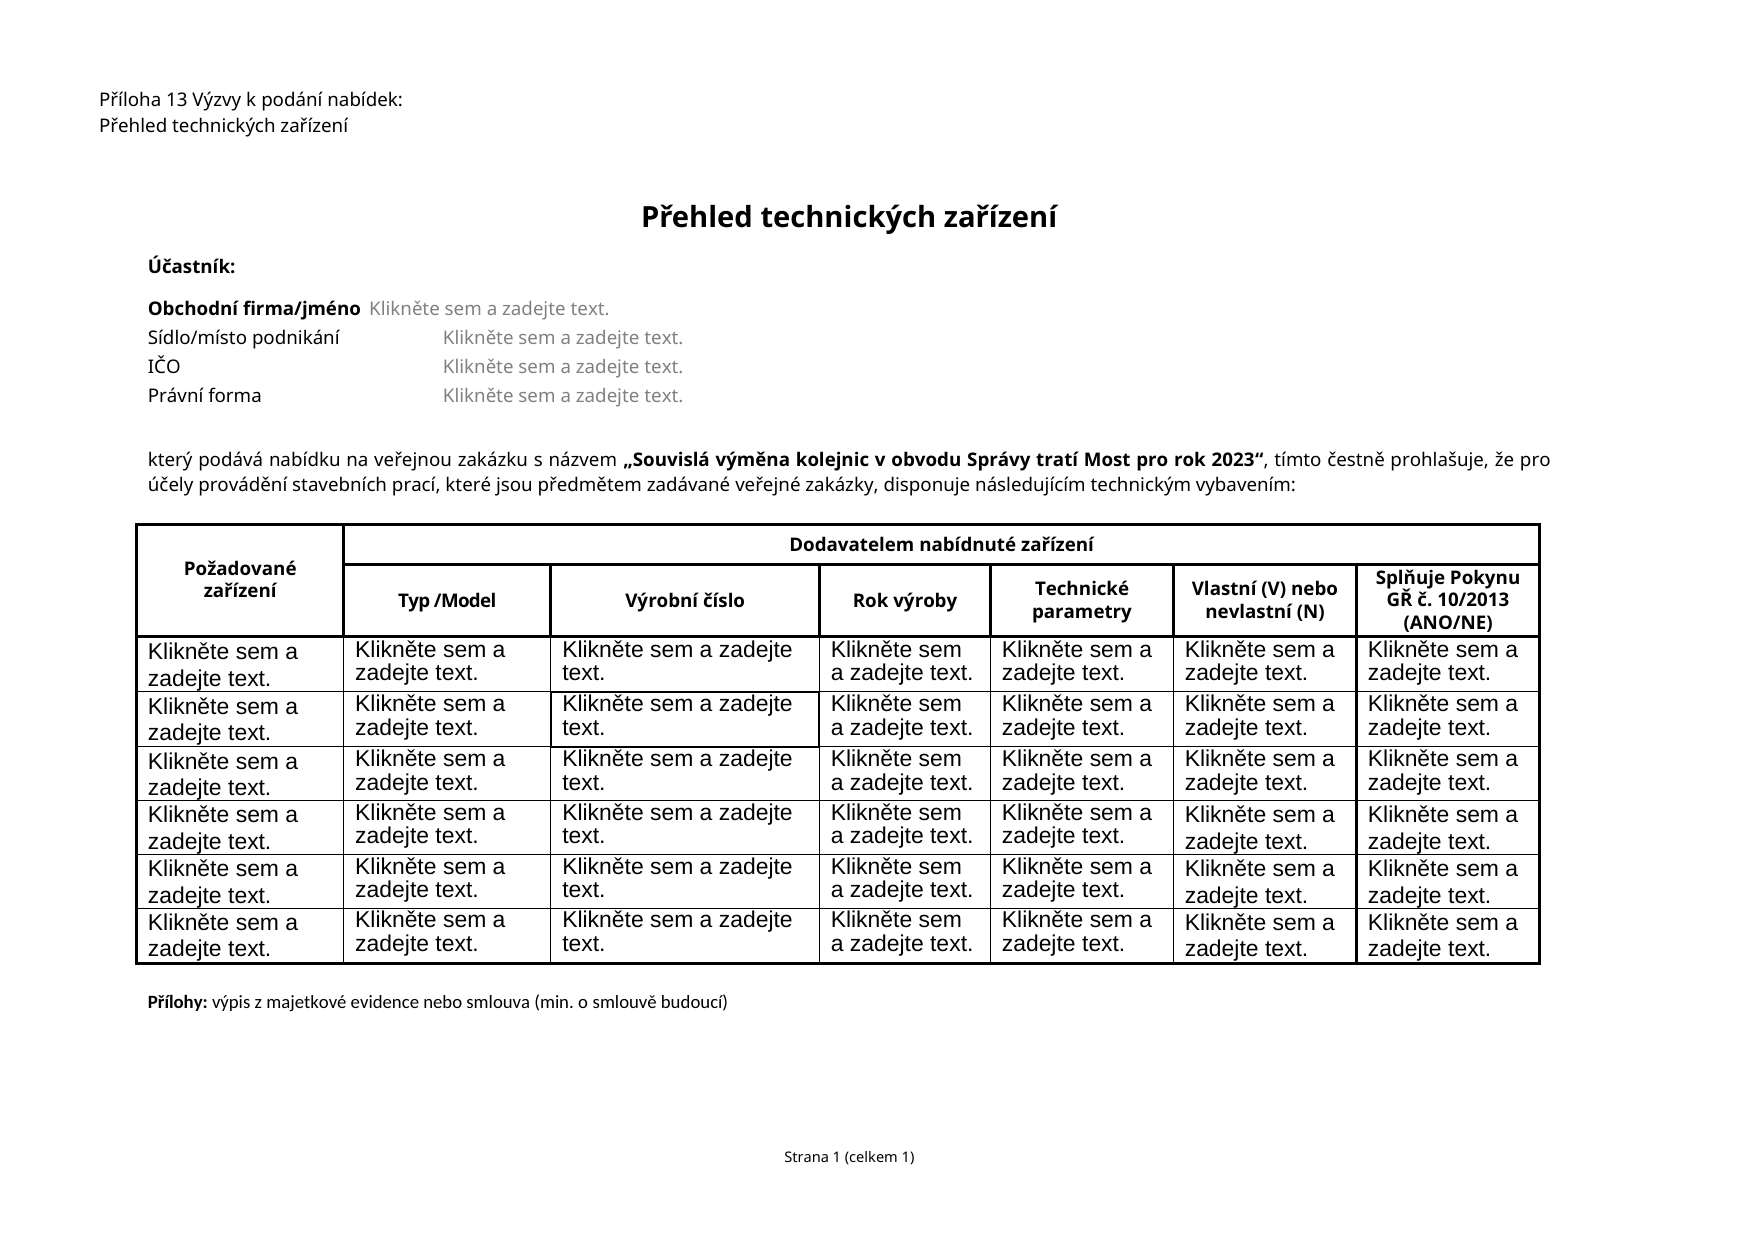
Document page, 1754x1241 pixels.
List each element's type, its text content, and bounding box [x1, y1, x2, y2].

text Sídlo/místo podnikání [148, 321, 1551, 350]
table_header Dodavatelem nabídnuté zařízení [345, 526, 1538, 563]
text Účastník: [148, 249, 1551, 279]
table_header Požadované zařízení [138, 526, 342, 635]
text IČO [148, 350, 1551, 379]
text Obchodní firma/jméno [148, 292, 1551, 321]
text který podává nabídku na veřejnou zakázku s názvem „Souvislá výměna kolejnic v obvodu Správy tratí Most pro rok 2023“, tímto čestně prohlašuje, že pro účely provádění stavebních prací, které jsou předmětem zadávané veřejné zakázky, disponuje následujícím technickým vybavením: [148, 446, 1551, 497]
text Právní forma [148, 379, 1551, 408]
table_cell Výrobní číslo [552, 566, 818, 635]
table_cell Technické parametry [992, 566, 1172, 635]
table_cell Typ /Model [345, 566, 549, 635]
table_cell Splňuje Pokynu GŘ č. 10/2013 (ANO/NE) [1358, 566, 1538, 635]
text Přílohy: výpis z majetkové evidence nebo smlouva (min. o smlouvě budoucí) [148, 990, 1551, 1013]
table_cell Rok výroby [821, 566, 989, 635]
title Přehled technických zařízení [148, 196, 1551, 236]
table_cell Vlastní (V) nebo nevlastní (N) [1175, 566, 1355, 635]
